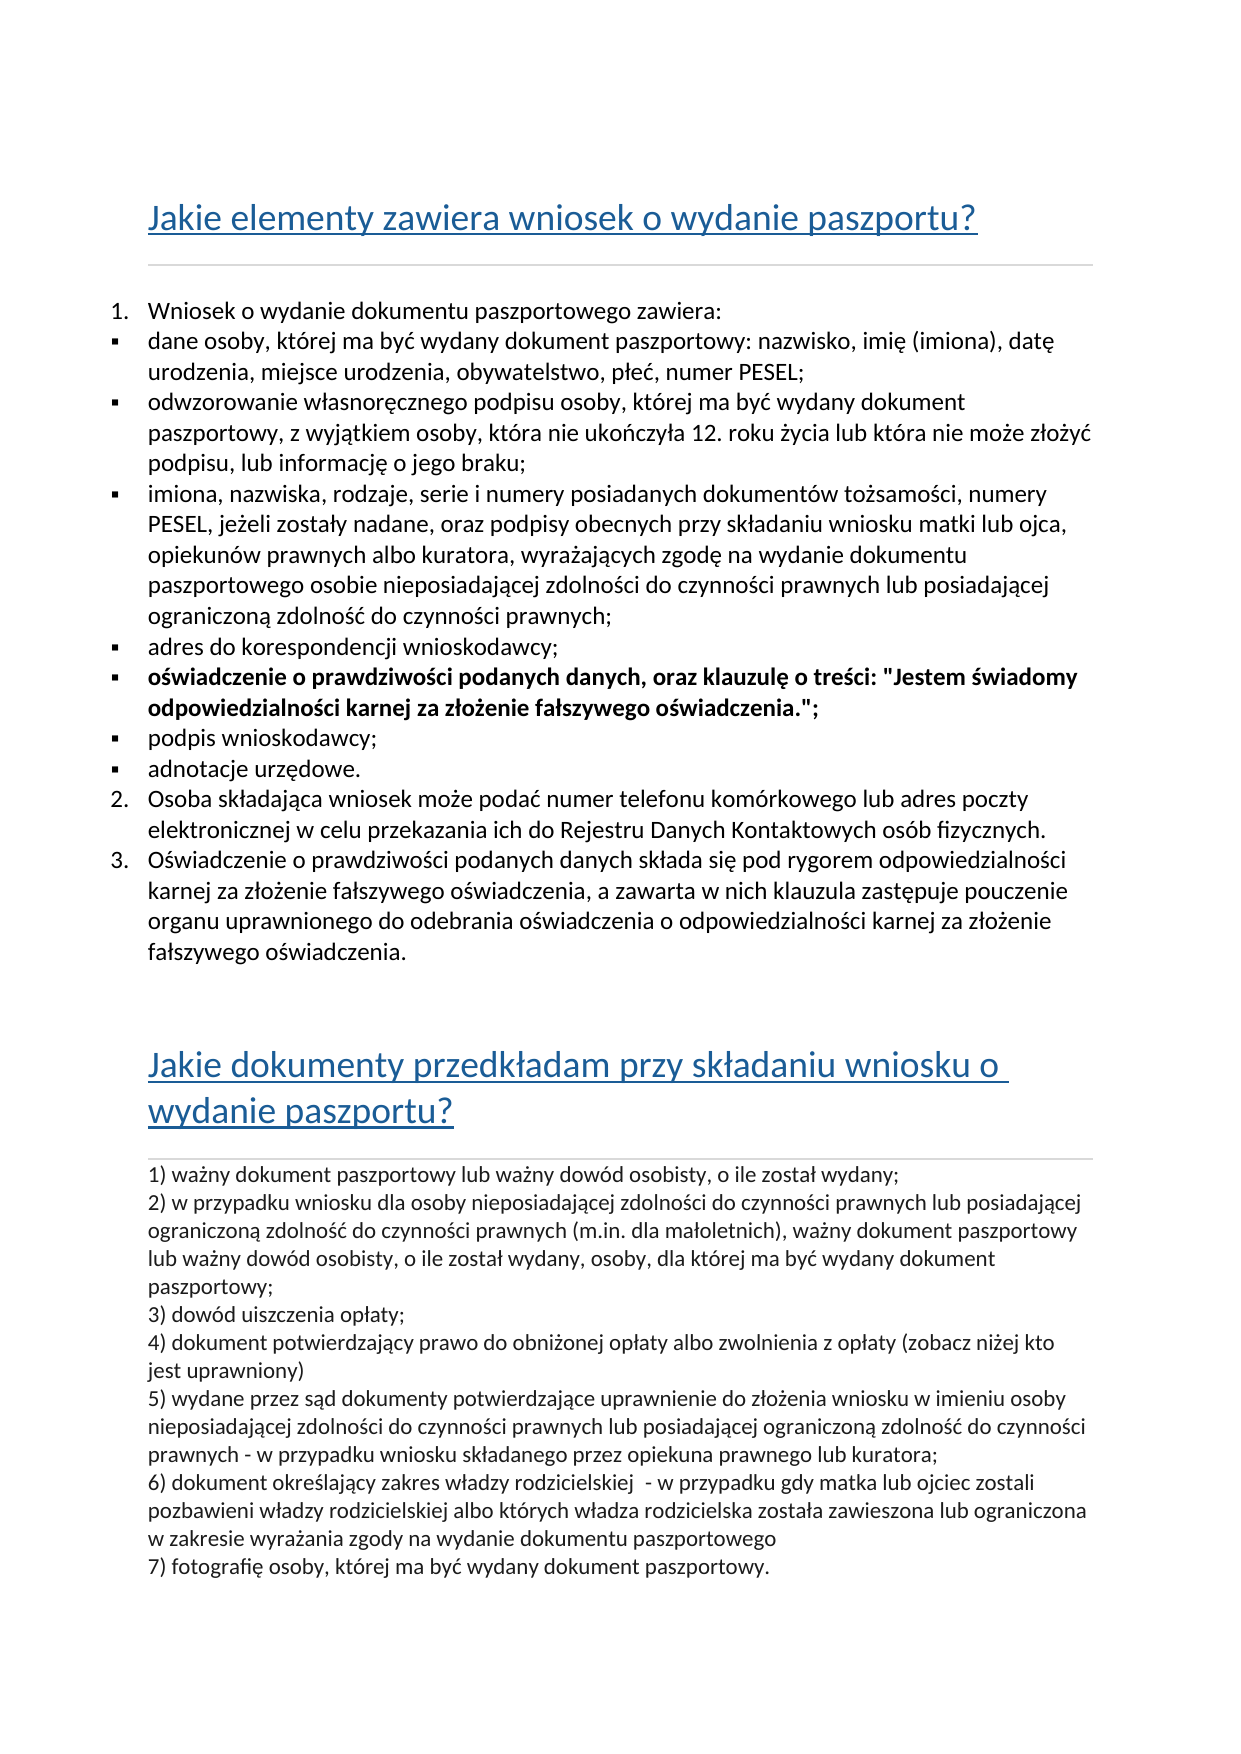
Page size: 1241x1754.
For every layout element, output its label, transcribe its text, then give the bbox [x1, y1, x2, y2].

list odwzorowanie własnoręcznego podpisu osoby, której ma być wydany dokument paszportowy, z wyjątkiem osoby, która nie ukończyła 12. roku życia lub która nie może złożyć podpisu, lub informację o jego braku; [110, 387, 1093, 478]
text 3) dowód uiszczenia opłaty; [148, 1300, 1093, 1328]
list Wniosek o wydanie dokumentu paszportowego zawiera: [110, 295, 1093, 326]
list dane osoby, której ma być wydany dokument paszportowy: nazwisko, imię (imiona), datę urodzenia, miejsce urodzenia, obywatelstwo, płeć, numer PESEL; [110, 326, 1093, 387]
list adnotacje urzędowe. [110, 753, 1093, 783]
list adres do korespondencji wnioskodawcy; [110, 631, 1093, 661]
list Oświadczenie o prawdziwości podanych danych składa się pod rygorem odpowiedzialności karnej za złożenie fałszywego oświadczenia, a zawarta w nich klauzula zastępuje pouczenie organu uprawnionego do odebrania oświadczenia o odpowiedzialności karnej za złożenie fałszywego oświadczenia. [110, 844, 1093, 966]
text 1) ważny dokument paszportowy lub ważny dowód osobisty, o ile został wydany; [148, 1160, 1093, 1188]
text 4) dokument potwierdzający prawo do obniżonej opłaty albo zwolnienia z opłaty (zobacz niżej kto jest uprawniony) [148, 1328, 1093, 1384]
text 7) fotografię osoby, której ma być wydany dokument paszportowy. [148, 1552, 1093, 1580]
text 2) w przypadku wniosku dla osoby nieposiadającej zdolności do czynności prawnych lub posiadającej ograniczoną zdolność do czynności prawnych (m.in. dla małoletnich), ważny dokument paszportowy lub ważny dowód osobisty, o ile został wydany, osoby, dla której ma być wydany dokument paszportowy; [148, 1188, 1093, 1300]
text 6) dokument określający zakres władzy rodzicielskiej - w przypadku gdy matka lub ojciec zostali pozbawieni władzy rodzicielskiej albo których władza rodzicielska została zawieszona lub ograniczona w zakresie wyrażania zgody na wydanie dokumentu paszportowego [148, 1468, 1093, 1552]
text Jakie elementy zawiera wniosek o wydanie paszportu? [148, 193, 1093, 264]
list imiona, nazwiska, rodzaje, serie i numery posiadanych dokumentów tożsamości, numery PESEL, jeżeli zostały nadane, oraz podpisy obecnych przy składaniu wniosku matki lub ojca, opiekunów prawnych albo kuratora, wyrażających zgodę na wydanie dokumentu paszportowego osobie nieposiadającej zdolności do czynności prawnych lub posiadającej ograniczoną zdolność do czynności prawnych; [110, 478, 1093, 631]
list podpis wnioskodawcy; [110, 722, 1093, 753]
text 5) wydane przez sąd dokumenty potwierdzające uprawnienie do złożenia wniosku w imieniu osoby nieposiadającej zdolności do czynności prawnych lub posiadającej ograniczoną zdolność do czynności prawnych - w przypadku wniosku składanego przez opiekuna prawnego lub kuratora; [148, 1384, 1093, 1468]
list oświadczenie o prawdziwości podanych danych, oraz klauzulę o treści: "Jestem świadomy odpowiedzialności karnej za złożenie fałszywego oświadczenia."; [110, 661, 1093, 722]
list Osoba składająca wniosek może podać numer telefonu komórkowego lub adres poczty elektronicznej w celu przekazania ich do Rejestru Danych Kontaktowych osób fizycznych. [110, 783, 1093, 844]
text Jakie dokumenty przedkładam przy składaniu wniosku o wydanie paszportu? [148, 1041, 1093, 1158]
